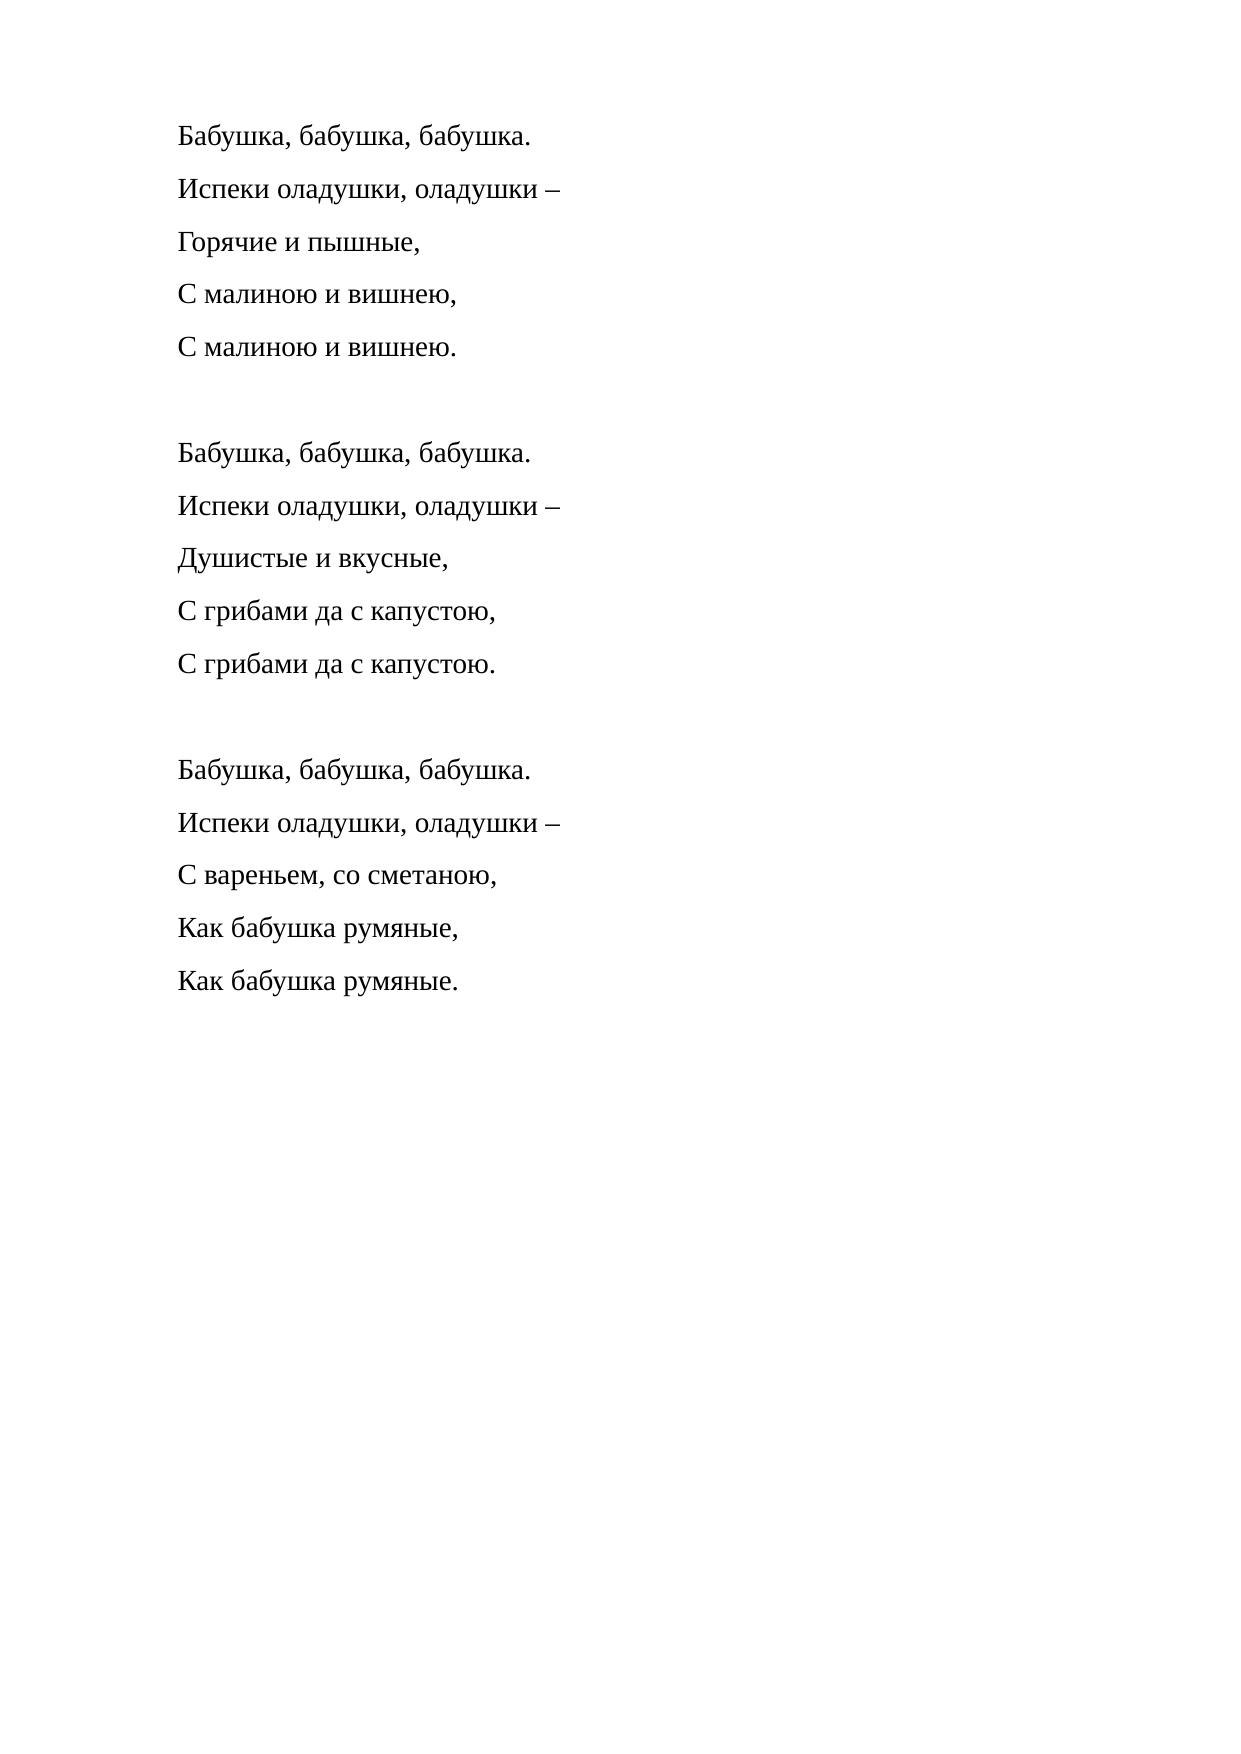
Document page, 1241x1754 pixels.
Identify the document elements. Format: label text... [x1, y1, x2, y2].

text С малиною и вишнею. [177, 329, 1152, 363]
text Как бабушка румяные. [177, 963, 1152, 997]
text Испеки оладушки, оладушки – [177, 805, 1152, 838]
text С грибами да с капустою. [177, 646, 1152, 680]
text С грибами да с капустою, [177, 593, 1152, 627]
text Бабушка, бабушка, бабушка. [177, 752, 1152, 785]
text Горячие и пышные, [177, 224, 1152, 257]
text С вареньем, со сметаною, [177, 857, 1152, 891]
text С малиною и вишнею, [177, 277, 1152, 310]
text Душистые и вкусные, [177, 541, 1152, 574]
text Бабушка, бабушка, бабушка. [177, 118, 1152, 152]
text Испеки оладушки, оладушки – [177, 488, 1152, 521]
text Бабушка, бабушка, бабушка. [177, 435, 1152, 468]
text Как бабушка румяные, [177, 910, 1152, 944]
text Испеки оладушки, оладушки – [177, 171, 1152, 204]
